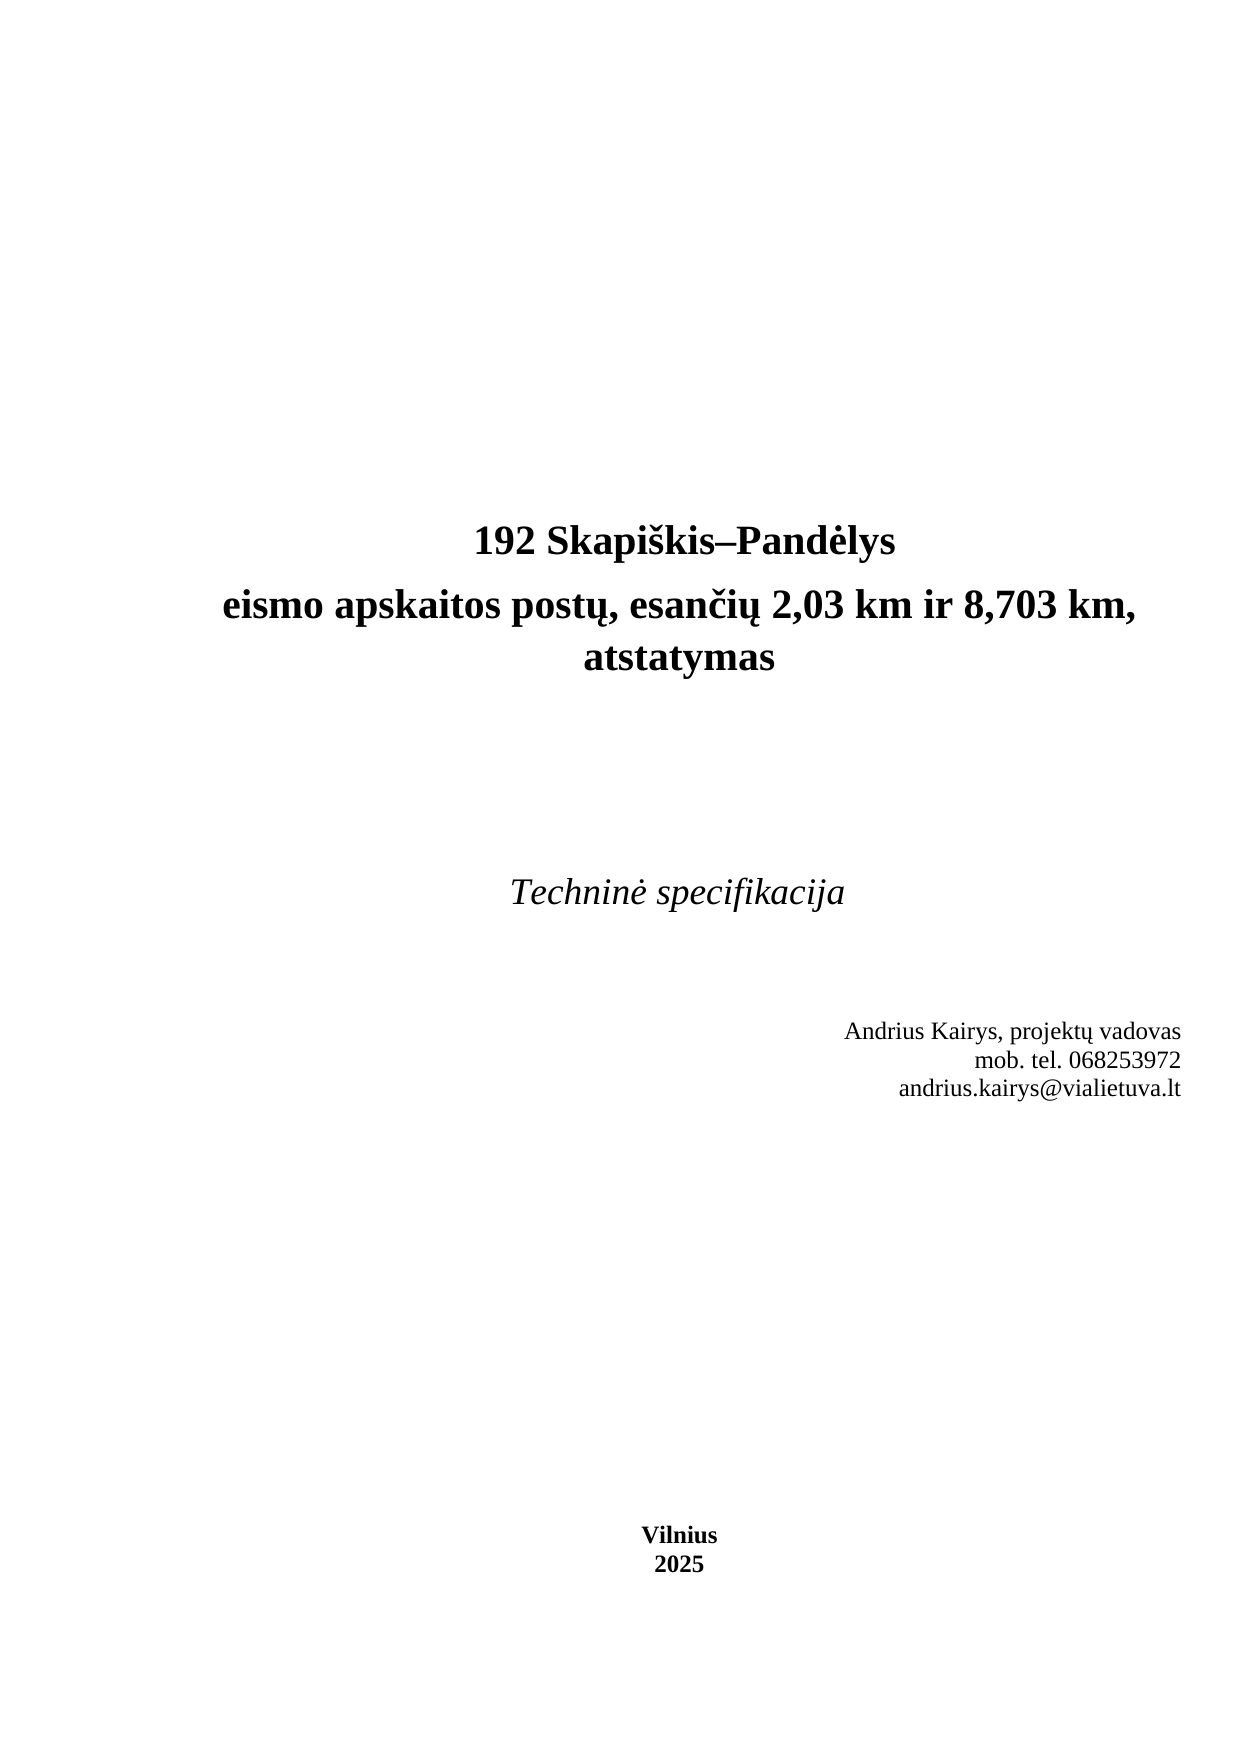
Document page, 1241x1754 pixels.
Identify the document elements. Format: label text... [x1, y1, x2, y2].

text 2025 [177, 1549, 1181, 1578]
text mob. tel. 068253972 [177, 1045, 1181, 1073]
text 192 Skapiškis–Pandėlys [177, 516, 1181, 563]
text eismo apskaitos postų, esančių 2,03 km ir 8,703 km, atstatymas [177, 580, 1181, 679]
text Techninė specifikacija [177, 870, 1181, 913]
text Vilnius [177, 1521, 1181, 1549]
text Andrius Kairys, projektų vadovas [177, 1016, 1181, 1045]
text andrius.kairys@vialietuva.lt [177, 1073, 1181, 1102]
